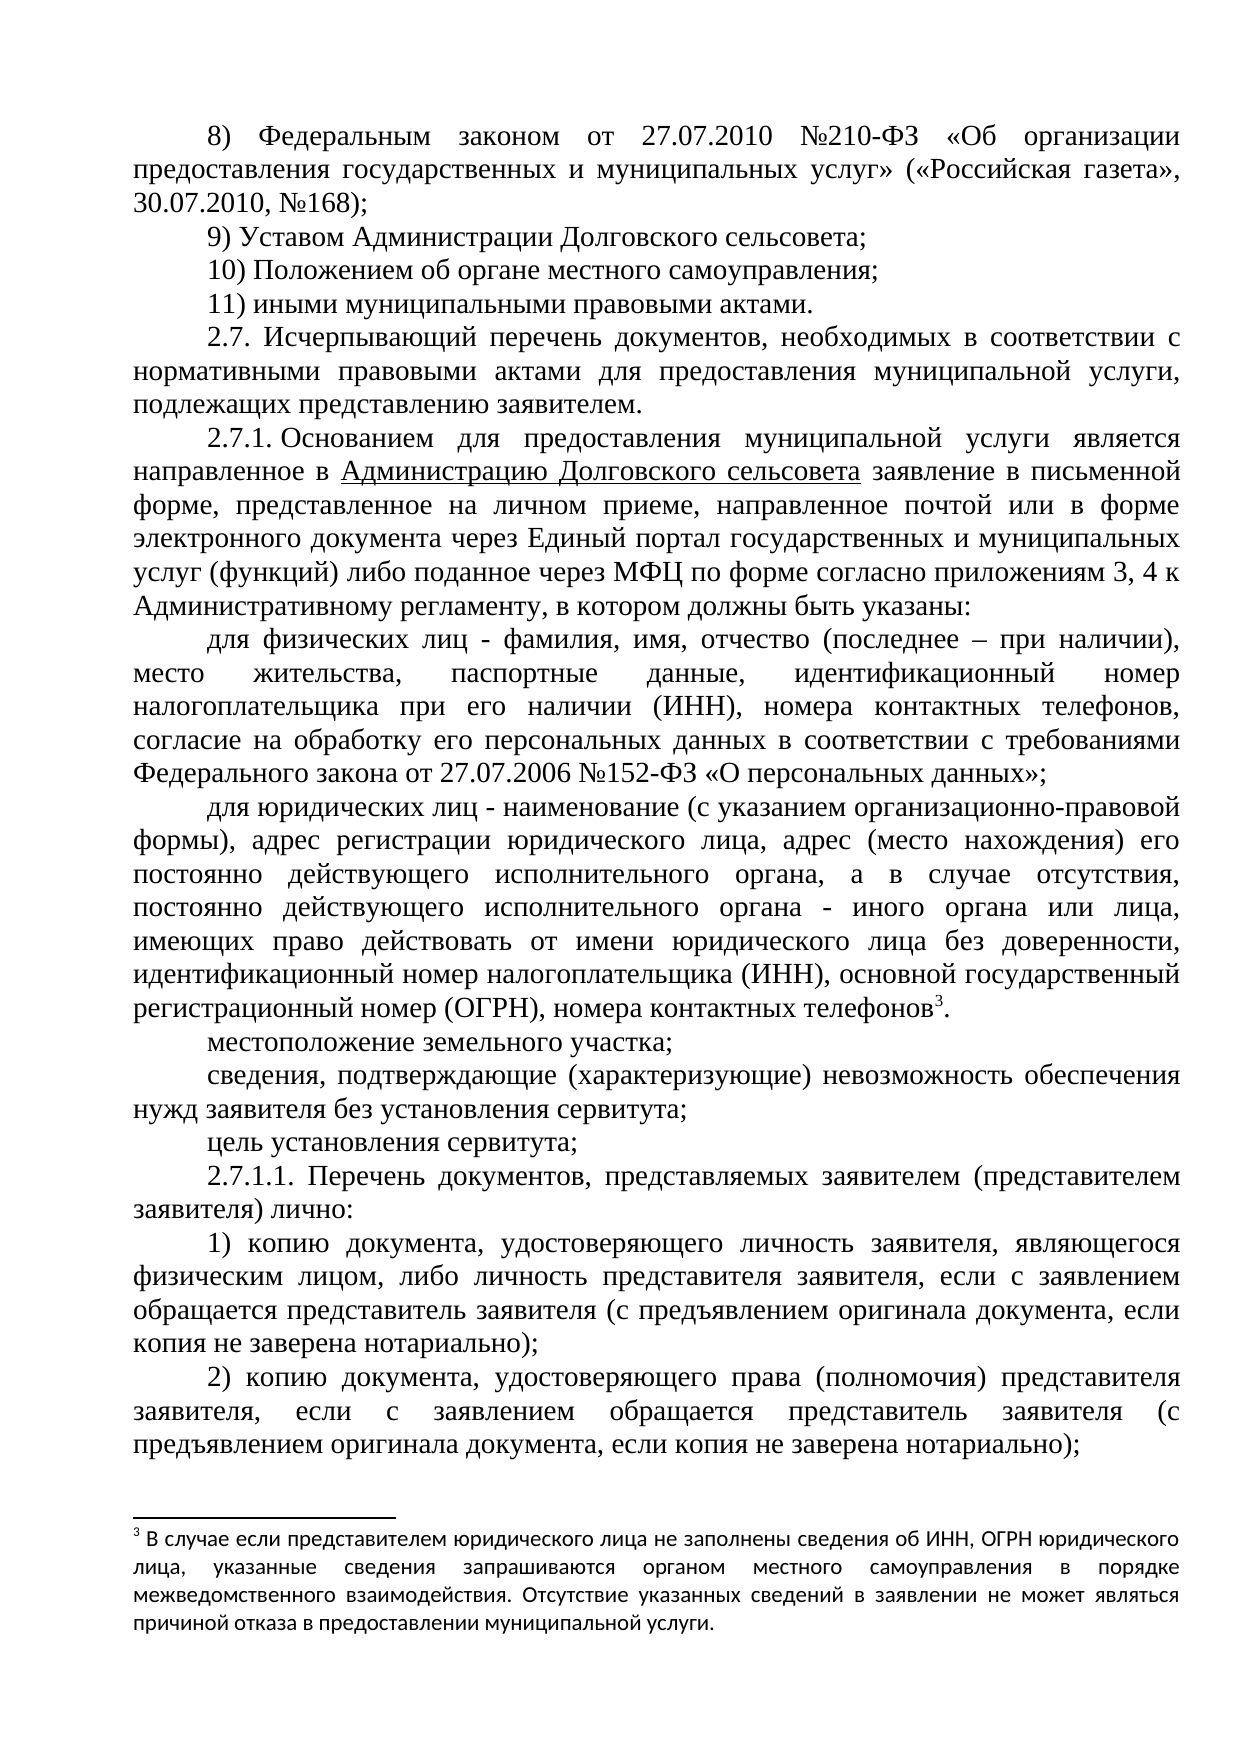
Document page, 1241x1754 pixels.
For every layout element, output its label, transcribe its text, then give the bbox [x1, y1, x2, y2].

text 10) Положением об органе местного самоуправления; [133, 252, 1181, 286]
text 2.7. Исчерпывающий перечень документов, необходимых в соответствии с нормативными правовыми актами для предоставления муниципальной услуги, подлежащих представлению заявителем. [133, 319, 1181, 420]
text 9) Уставом Администрации Долговского сельсовета; [133, 219, 1181, 252]
text для физических лиц - фамилия, имя, отчество (последнее – при наличии), место жительства, паспортные данные, идентификационный номер налогоплательщика при его наличии (ИНН), номера контактных телефонов, согласие на обработку его персональных данных в соответствии с требованиями Федерального закона от 27.07.2006 №152-ФЗ «О персональных данных»; [133, 621, 1181, 789]
text 2) копию документа, удостоверяющего права (полномочия) представителя заявителя, если с заявлением обращается представитель заявителя (с предъявлением оригинала документа, если копия не заверена нотариально); [133, 1359, 1181, 1460]
text местоположение земельного участка; [133, 1024, 1181, 1057]
text 1) копию документа, удостоверяющего личность заявителя, являющегося физическим лицом, либо личность представителя заявителя, если с заявлением обращается представитель заявителя (с предъявлением оригинала документа, если копия не заверена нотариально); [133, 1225, 1181, 1359]
text 8) Федеральным законом от 27.07.2010 №210-ФЗ «Об организации предоставления государственных и муниципальных услуг» («Российская газета», 30.07.2010, №168); [133, 118, 1181, 219]
text для юридических лиц - наименование (с указанием организационно-правовой формы), адрес регистрации юридического лица, адрес (место нахождения) его постоянно действующего исполнительного органа, а в случае отсутствия, постоянно действующего исполнительного органа - иного органа или лица, имеющих право действовать от имени юридического лица без доверенности, идентификационный номер налогоплательщика (ИНН), основной государственный регистрационный номер (ОГРН), номера контактных телефонов. [133, 789, 1181, 1024]
text 2.7.1. Основанием для предоставления муниципальной услуги является направленное в Администрацию Долговского сельсовета заявление в письменной форме, представленное на личном приеме, направленное почтой или в форме электронного документа через Единый портал государственных и муниципальных услуг (функций) либо поданное через МФЦ по форме согласно приложениям 3, 4 к Административному регламенту, в котором должны быть указаны: [133, 420, 1181, 621]
text 2.7.1.1. Перечень документов, представляемых заявителем (представителем заявителя) лично: [133, 1158, 1181, 1225]
text цель установления сервитута; [133, 1124, 1181, 1158]
text сведения, подтверждающие (характеризующие) невозможность обеспечения нужд заявителя без установления сервитута; [133, 1057, 1181, 1124]
text 11) иными муниципальными правовыми актами. [133, 286, 1181, 319]
